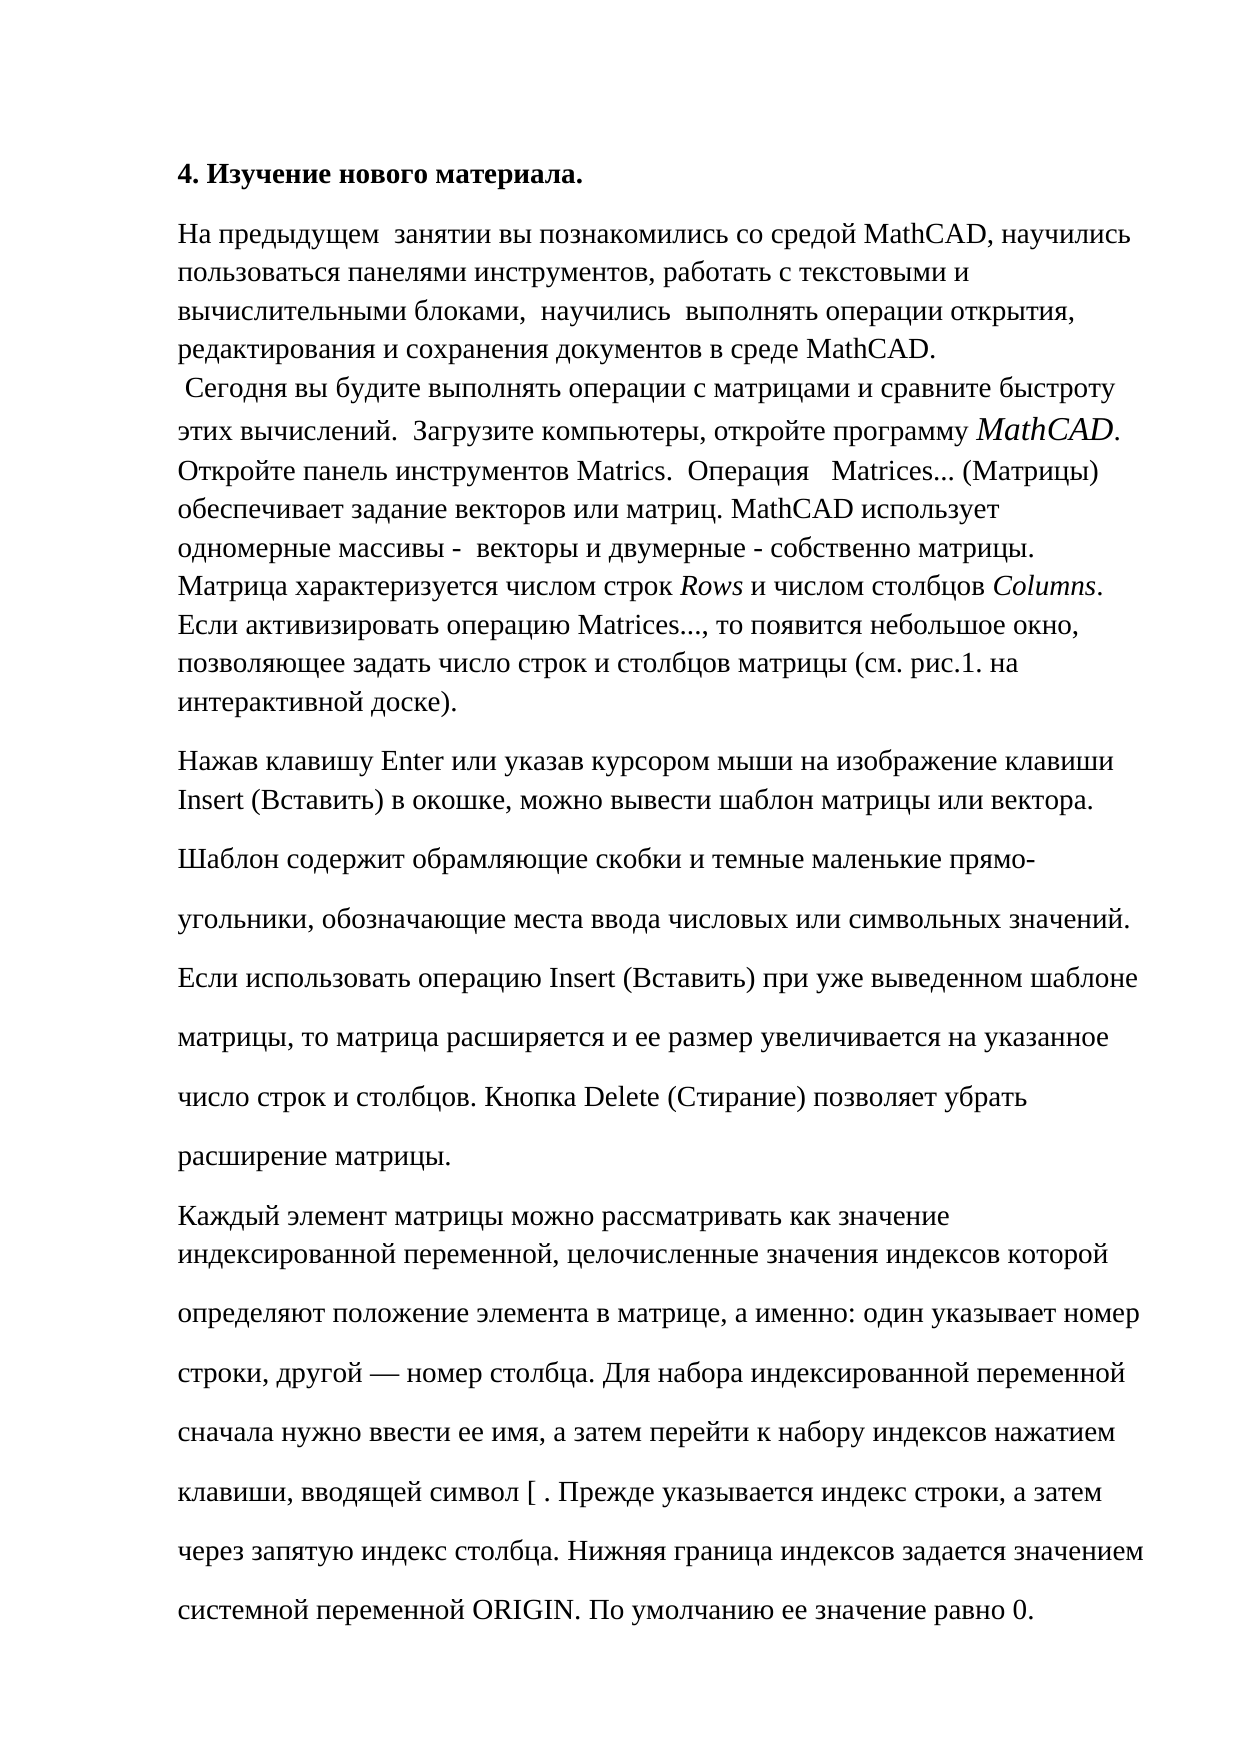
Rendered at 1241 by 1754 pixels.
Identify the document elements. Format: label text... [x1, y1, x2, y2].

text расширение матрицы. [177, 1138, 1152, 1172]
text Шаблон содержит обрамляющие скобки и темные маленькие прямо- [177, 841, 1152, 875]
text клавиши, вводящей символ [ . Прежде указывается индекс строки, а затем [177, 1474, 1152, 1507]
text На предыдущем занятии вы познакомились со средой MathCAD, научились пользоваться панелями инструментов, работать с текстовыми и вычислительными блоками, научились выполнять операции открытия, редактирования и сохранения документов в среде MathCAD. Сегодня вы будите выполнять операции с матрицами и сравните быстроту этих вычислений. Загрузите компьютеры, откройте программу MathСАD. Откройте панель инструментов Matrics. Операция Matrices... (Матрицы) обеспечивает задание векторов или матриц. MathCAD использует одномерные массивы - векторы и двумерные - собственно матрицы. Матрица характеризуется числом строк Rows и числом столбцов Columns. Если активизировать операцию Matrices..., то появится небольшое окно, позволяющее задать число строк и столбцов матрицы (см. рис.1. на интерактивной доске). [177, 216, 1152, 718]
text число строк и столбцов. Кнопка Delete (Стирание) позволяет убрать [177, 1079, 1152, 1112]
text через запятую индекс столбца. Нижняя граница индексов задается значением [177, 1533, 1152, 1567]
text Каждый элемент матрицы можно рассматривать как значение индексированной переменной, целочисленные значения индексов которой [177, 1198, 1152, 1270]
text матрицы, то матрица расширяется и ее размер увеличивается на указанное [177, 1019, 1152, 1053]
text строки, другой — номер столбца. Для набора индексированной переменной [177, 1355, 1152, 1388]
text определяют положение элемента в матрице, а именно: один указывает номер [177, 1296, 1152, 1329]
text 4. Изучение нового материала. [177, 118, 1152, 190]
text Нажав клавишу Enter или указав курсором мыши на изображение клавиши Insert (Вставить) в окошке, можно вывести шаблон матрицы или вектора. [177, 743, 1152, 816]
text Если использовать операцию Insert (Вставить) при уже выведенном шаблоне [177, 960, 1152, 994]
text угольники, обозначающие места ввода числовых или символьных значений. [177, 901, 1152, 934]
text сначала нужно ввести ее имя, а затем перейти к набору индексов нажатием [177, 1414, 1152, 1448]
text системной переменной ORIGIN. По умолчанию ее значение равно 0. [177, 1592, 1152, 1626]
